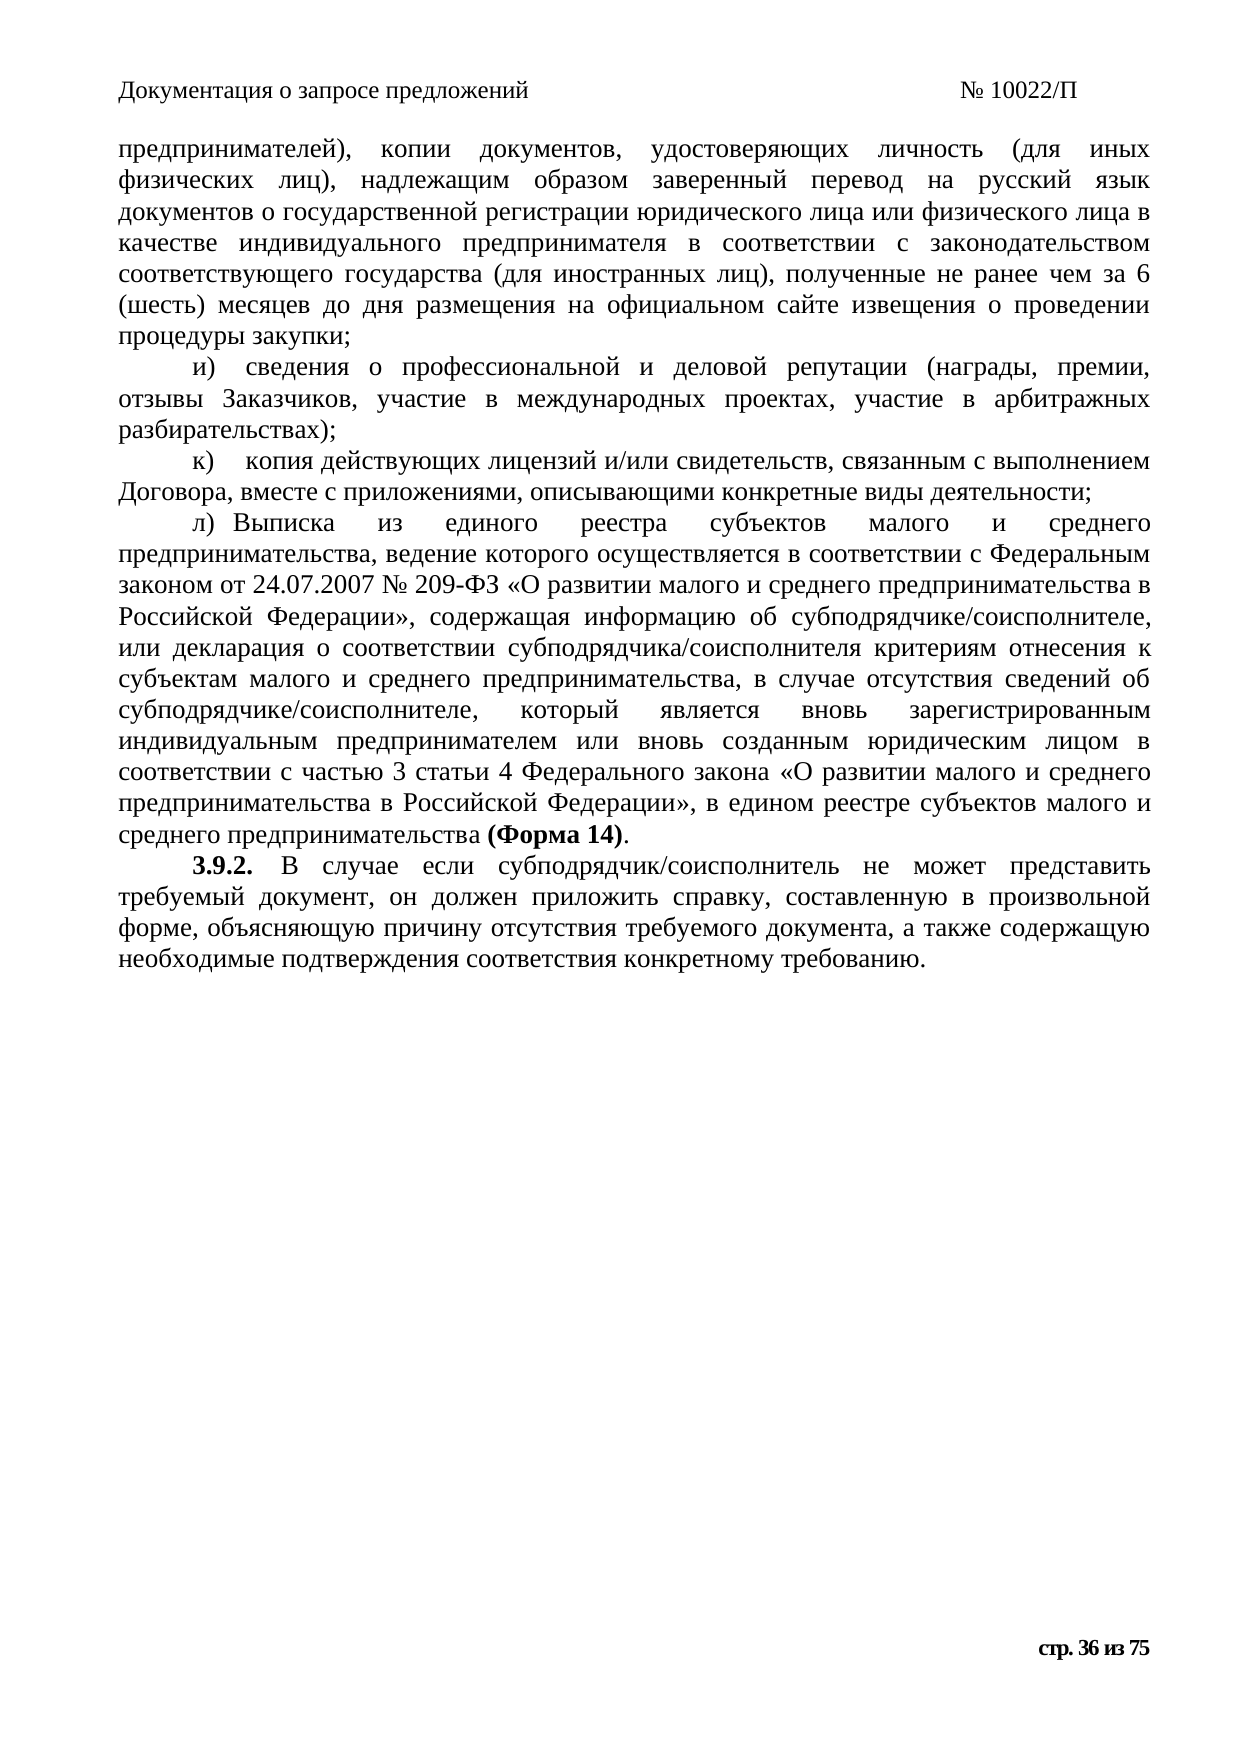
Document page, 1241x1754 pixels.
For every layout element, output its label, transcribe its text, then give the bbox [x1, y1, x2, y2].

text В случае если субподрядчик/соисполнитель не может представить требуемый документ, он должен приложить справку, составленную в произвольной форме, объясняющую причину отсутствия требуемого документа, а также содержащую необходимые подтверждения соответствия конкретному требованию. [118, 849, 1152, 973]
list сведения о профессиональной и деловой репутации (награды, премии, отзывы Заказчиков, участие в международных проектах, участие в арбитражных разбирательствах); [118, 351, 1152, 444]
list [118, 132, 1152, 351]
list копия действующих лицензий и/или свидетельств, связанным с выполнением Договора, вместе с приложениями, описывающими конкретные виды деятельности; [118, 444, 1152, 506]
list Выписка из единого реестра субъектов малого и среднего предпринимательства, ведение которого осуществляется в соответствии с Федеральным законом от 24.07.2007 № 209-ФЗ «О развитии малого и среднего предпринимательства в Российской Федерации», содержащая информацию об субподрядчике/соисполнителе, или декларация о соответствии субподрядчика/соисполнителя критериям отнесения к субъектам малого и среднего предпринимательства, в случае отсутствия сведений об субподрядчике/соисполнителе, который является вновь зарегистрированным индивидуальным предпринимателем или вновь созданным юридическим лицом в соответствии с частью 3 статьи 4 Федерального закона «О развитии малого и среднего предпринимательства в Российской Федерации», в едином реестре субъектов малого и среднего предпринимательства (Форма 14). [118, 506, 1152, 849]
